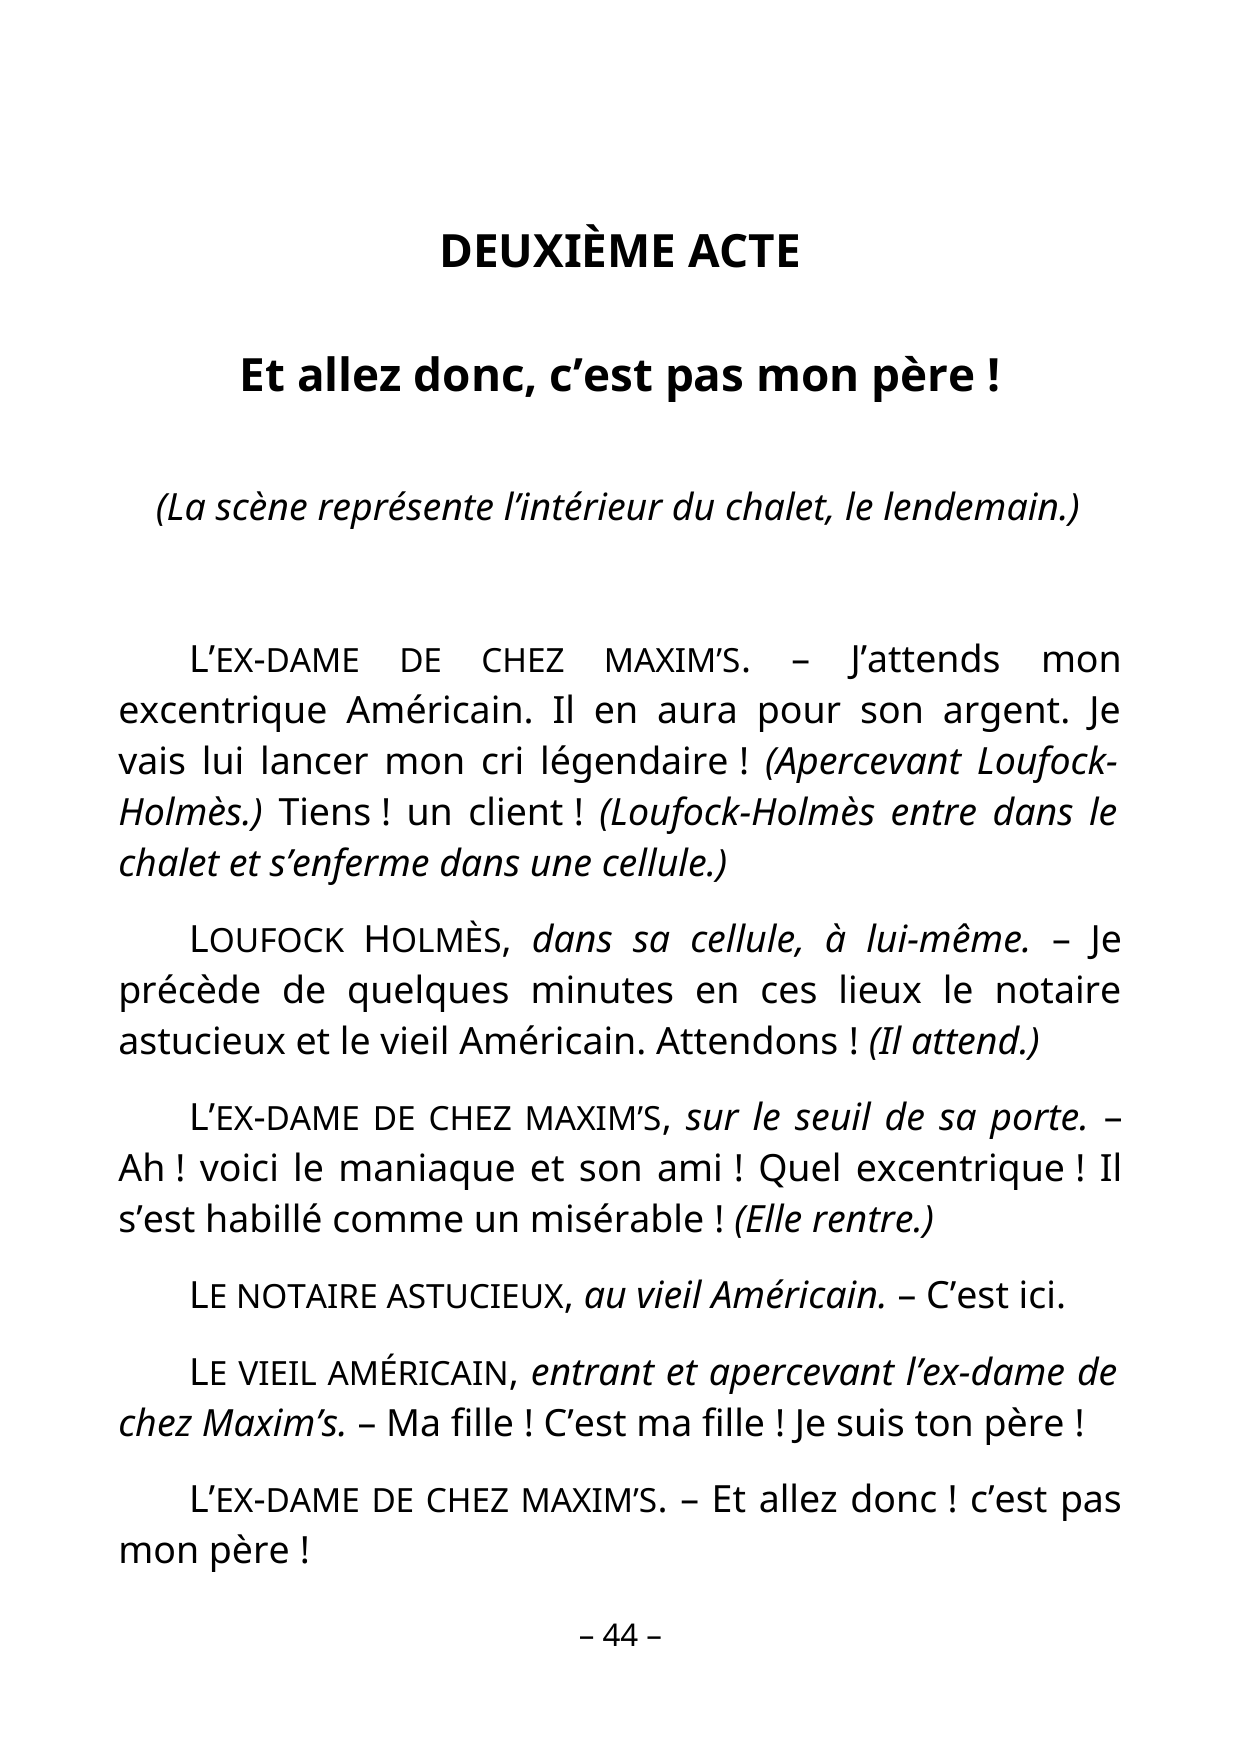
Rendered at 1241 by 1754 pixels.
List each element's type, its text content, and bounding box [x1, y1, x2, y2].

text L’EX-DAME DE CHEZ MAXIM’S. – J’attends mon excentrique Américain. Il en aura pour son argent. Je vais lui lancer mon cri légendaire ! (Apercevant Loufock-Holmès.) Tiens ! un client ! (Loufock-Holmès entre dans le chalet et s’enferme dans une cellule.) [118, 632, 1122, 888]
text LOUFOCK HOLMÈS, dans sa cellule, à lui-même. – Je précède de quelques minutes en ces lieux le notaire astucieux et le vieil Américain. Attendons ! (Il attend.) [118, 913, 1122, 1066]
text LE NOTAIRE ASTUCIEUX, au vieil Américain. – C’est ici. [118, 1269, 1122, 1320]
subtitle DEUXIÈME ACTE Et allez donc, c’est pas mon père ! [118, 218, 1122, 405]
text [118, 1472, 1122, 1574]
text L’EX-DAME DE CHEZ MAXIM’S, sur le seuil de sa porte. – Ah ! voici le maniaque et son ami ! Quel excentrique ! Il s’est habillé comme un misérable ! (Elle rentre.) [118, 1091, 1122, 1244]
text LE VIEIL AMÉRICAIN, entrant et apercevant l’ex-dame de chez Maxim’s. – Ma fille ! C’est ma fille ! Je suis ton père ! [118, 1345, 1122, 1447]
text (La scène représente l’intérieur du chalet, le lendemain.) [118, 480, 1122, 531]
